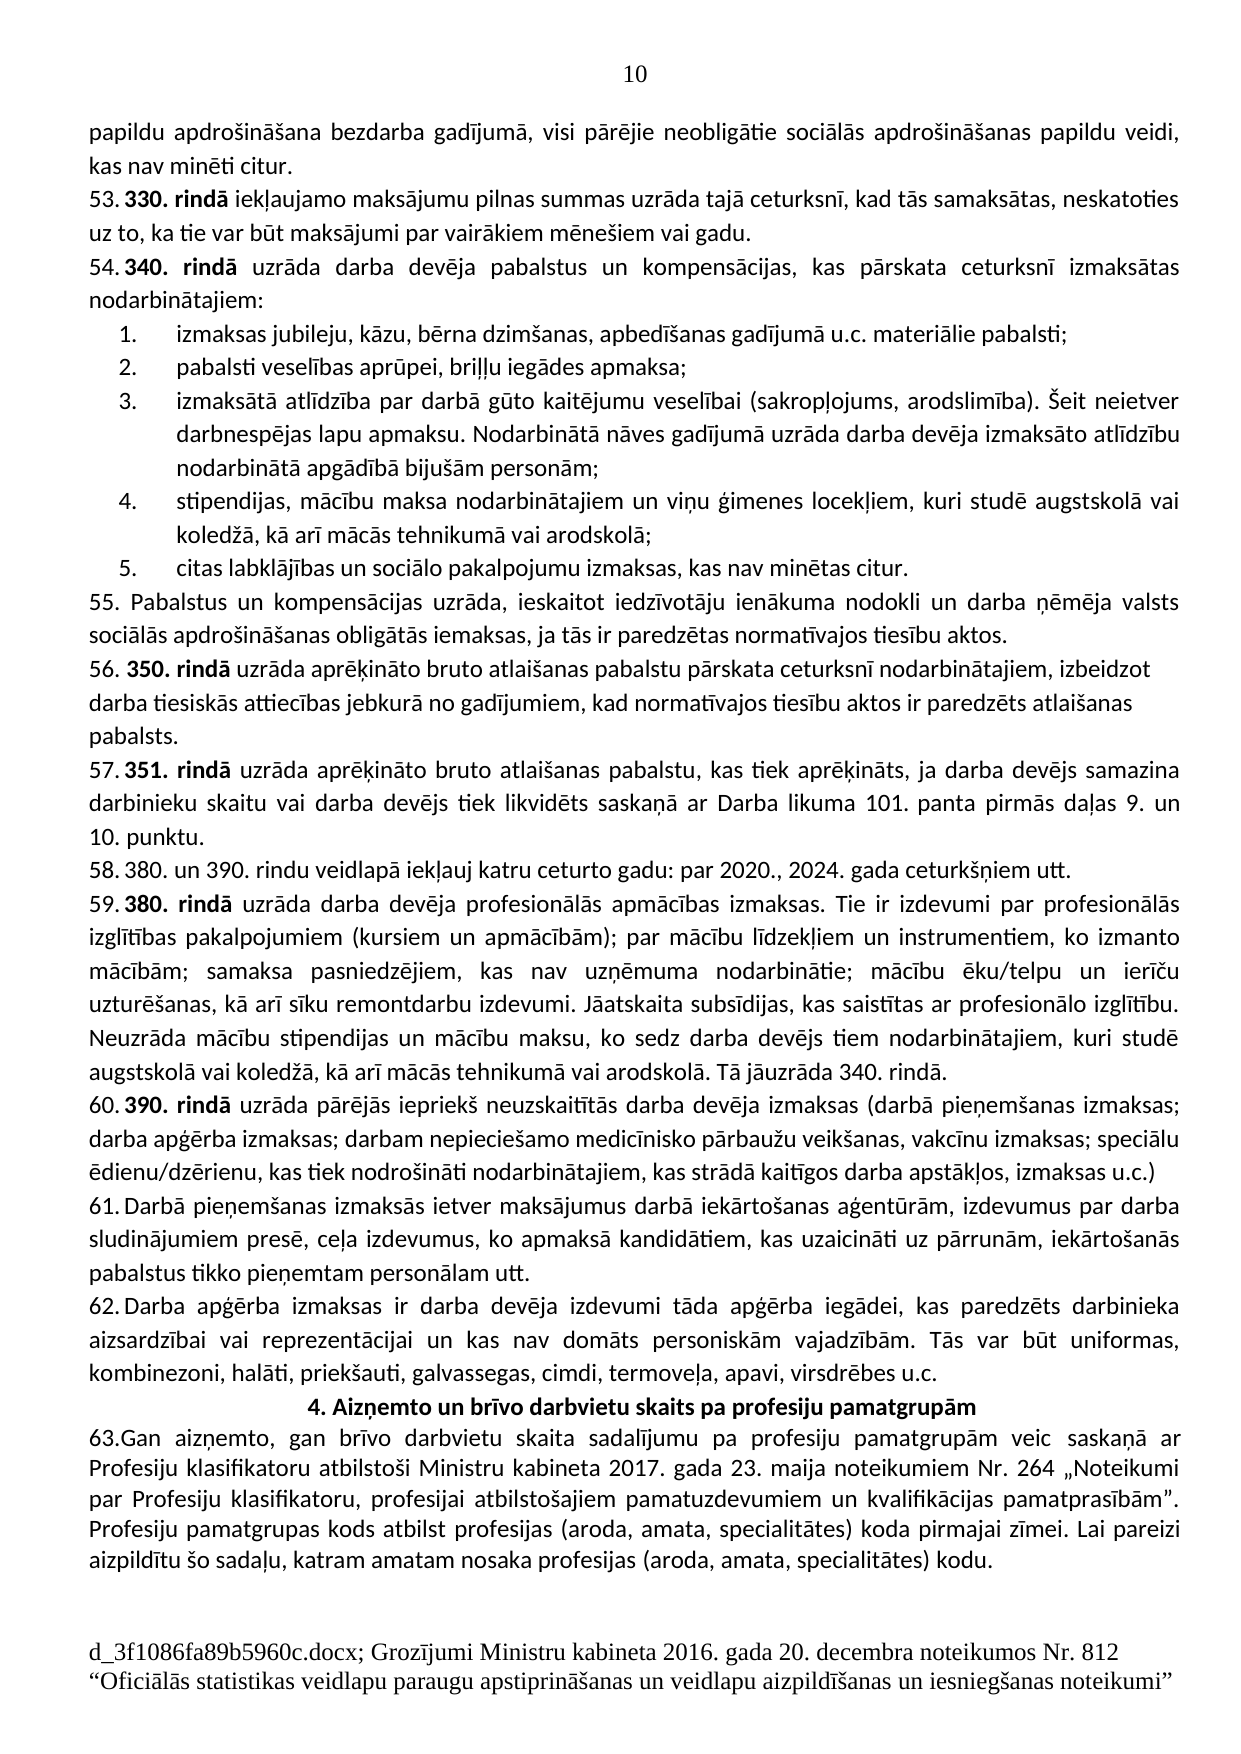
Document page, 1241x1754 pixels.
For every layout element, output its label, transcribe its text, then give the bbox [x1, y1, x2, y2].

list Darbā pieņemšanas izmaksās ietver maksājumus darbā iekārtošanas aģentūrām, izdevumus par darba sludinājumiem presē, ceļa izdevumus, ko apmaksā kandidātiem, kas uzaicināti uz pārrunām, iekārtošanās pabalstus tikko pieņemtam personālam utt. [89, 1190, 1181, 1287]
list Darba apģērba izmaksas ir darba devēja izdevumi tāda apģērba iegādei, kas paredzēts darbinieka aizsardzībai vai reprezentācijai un kas nav domāts personiskām vajadzībām. Tās var būt uniformas, kombinezoni, halāti, priekšauti, galvassegas, cimdi, termoveļa, apavi, virsdrēbes u.c. [89, 1291, 1181, 1388]
text 63.Gan aizņemto, gan brīvo darbvietu skaita sadalījumu pa profesiju pamatgrupām veic saskaņā ar Profesiju klasifikatoru atbilstoši Ministru kabineta 2017. gada 23. maija noteikumiem Nr. 264 „Noteikumi par Profesiju klasifikatoru, profesijai atbilstošajiem pamatuzdevumiem un kvalifikācijas pamatprasībām”. Profesiju pamatgrupas kods atbilst profesijas (aroda, amata, specialitātes) koda pirmajai zīmei. Lai pareizi aizpildītu šo sadaļu, katram amatam nosaka profesijas (aroda, amata, specialitātes) kodu. [89, 1422, 1181, 1574]
list 390. rindā uzrāda pārējās iepriekš neuzskaitītās darba devēja izmaksas (darbā pieņemšanas izmaksas; darba apģērba izmaksas; darbam nepieciešamo medicīnisko pārbaužu veikšanas, vakcīnu izmaksas; speciālu ēdienu/dzērienu, kas tiek nodrošināti nodarbinātajiem, kas strādā kaitīgos darba apstākļos, izmaksas u.c.) [89, 1089, 1181, 1187]
list 351. rindā uzrāda aprēķināto bruto atlaišanas pabalstu, kas tiek aprēķināts, ja darba devējs samazina darbinieku skaitu vai darba devējs tiek likvidēts saskaņā ar Darba likuma 101. panta pirmās daļas 9. un 10. punktu. [89, 754, 1181, 851]
list stipendijas, mācību maksa nodarbinātajiem un viņu ģimenes locekļiem, kuri studē augstskolā vai koledžā, kā arī mācās tehnikumā vai arodskolā; [118, 486, 1181, 549]
list 340. rindā uzrāda darba devēja pabalstus un kompensācijas, kas pārskata ceturksnī izmaksātas nodarbinātajiem: [89, 251, 1181, 315]
list citas labklājības un sociālo pakalpojumu izmaksas, kas nav minētas citur. [118, 553, 1181, 583]
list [89, 117, 1181, 181]
list 330. rindā iekļaujamo maksājumu pilnas summas uzrāda tajā ceturksnī, kad tās samaksātas, neskatoties uz to, ka tie var būt maksājumi par vairākiem mēnešiem vai gadu. [89, 184, 1181, 248]
list pabalsti veselības aprūpei, briļļu iegādes apmaksa; [118, 351, 1181, 382]
list 380. rindā uzrāda darba devēja profesionālās apmācības izmaksas. Tie ir izdevumi par profesionālās izglītības pakalpojumiem (kursiem un apmācībām); par mācību līdzekļiem un instrumentiem, ko izmanto mācībām; samaksa pasniedzējiem, kas nav uzņēmuma nodarbinātie; mācību ēku/telpu un ierīču uzturēšanas, kā arī sīku remontdarbu izdevumi. Jāatskaita subsīdijas, kas saistītas ar profesionālo izglītību. Neuzrāda mācību stipendijas un mācību maksu, ko sedz darba devējs tiem nodarbinātajiem, kuri studē augstskolā vai koledžā, kā arī mācās tehnikumā vai arodskolā. Tā jāuzrāda 340. rindā. [89, 888, 1181, 1086]
list 380. un 390. rindu veidlapā iekļauj katru ceturto gadu: par 2020., 2024. gada ceturkšņiem utt. [89, 854, 1181, 885]
text 4. Aizņemto un brīvo darbvietu skaits pa profesiju pamatgrupām [103, 1391, 1181, 1422]
list izmaksas jubileju, kāzu, bērna dzimšanas, apbedīšanas gadījumā u.c. materiālie pabalsti; [118, 318, 1181, 348]
list izmaksātā atlīdzība par darbā gūto kaitējumu veselībai (sakropļojums, arodslimība). Šeit neietver darbnespējas lapu apmaksu. Nodarbinātā nāves gadījumā uzrāda darba devēja izmaksāto atlīdzību nodarbinātā apgādībā bijušām personām; [118, 385, 1181, 482]
text 55. Pabalstus un kompensācijas uzrāda, ieskaitot iedzīvotāju ienākuma nodokli un darba ņēmēja valsts sociālās apdrošināšanas obligātās iemaksas, ja tās ir paredzētas normatīvajos tiesību aktos. [89, 586, 1181, 650]
text 56. 350. rindā uzrāda aprēķināto bruto atlaišanas pabalstu pārskata ceturksnī nodarbinātajiem, izbeidzot darba tiesiskās attiecības jebkurā no gadījumiem, kad normatīvajos tiesību aktos ir paredzēts atlaišanas pabalsts. [89, 653, 1181, 751]
